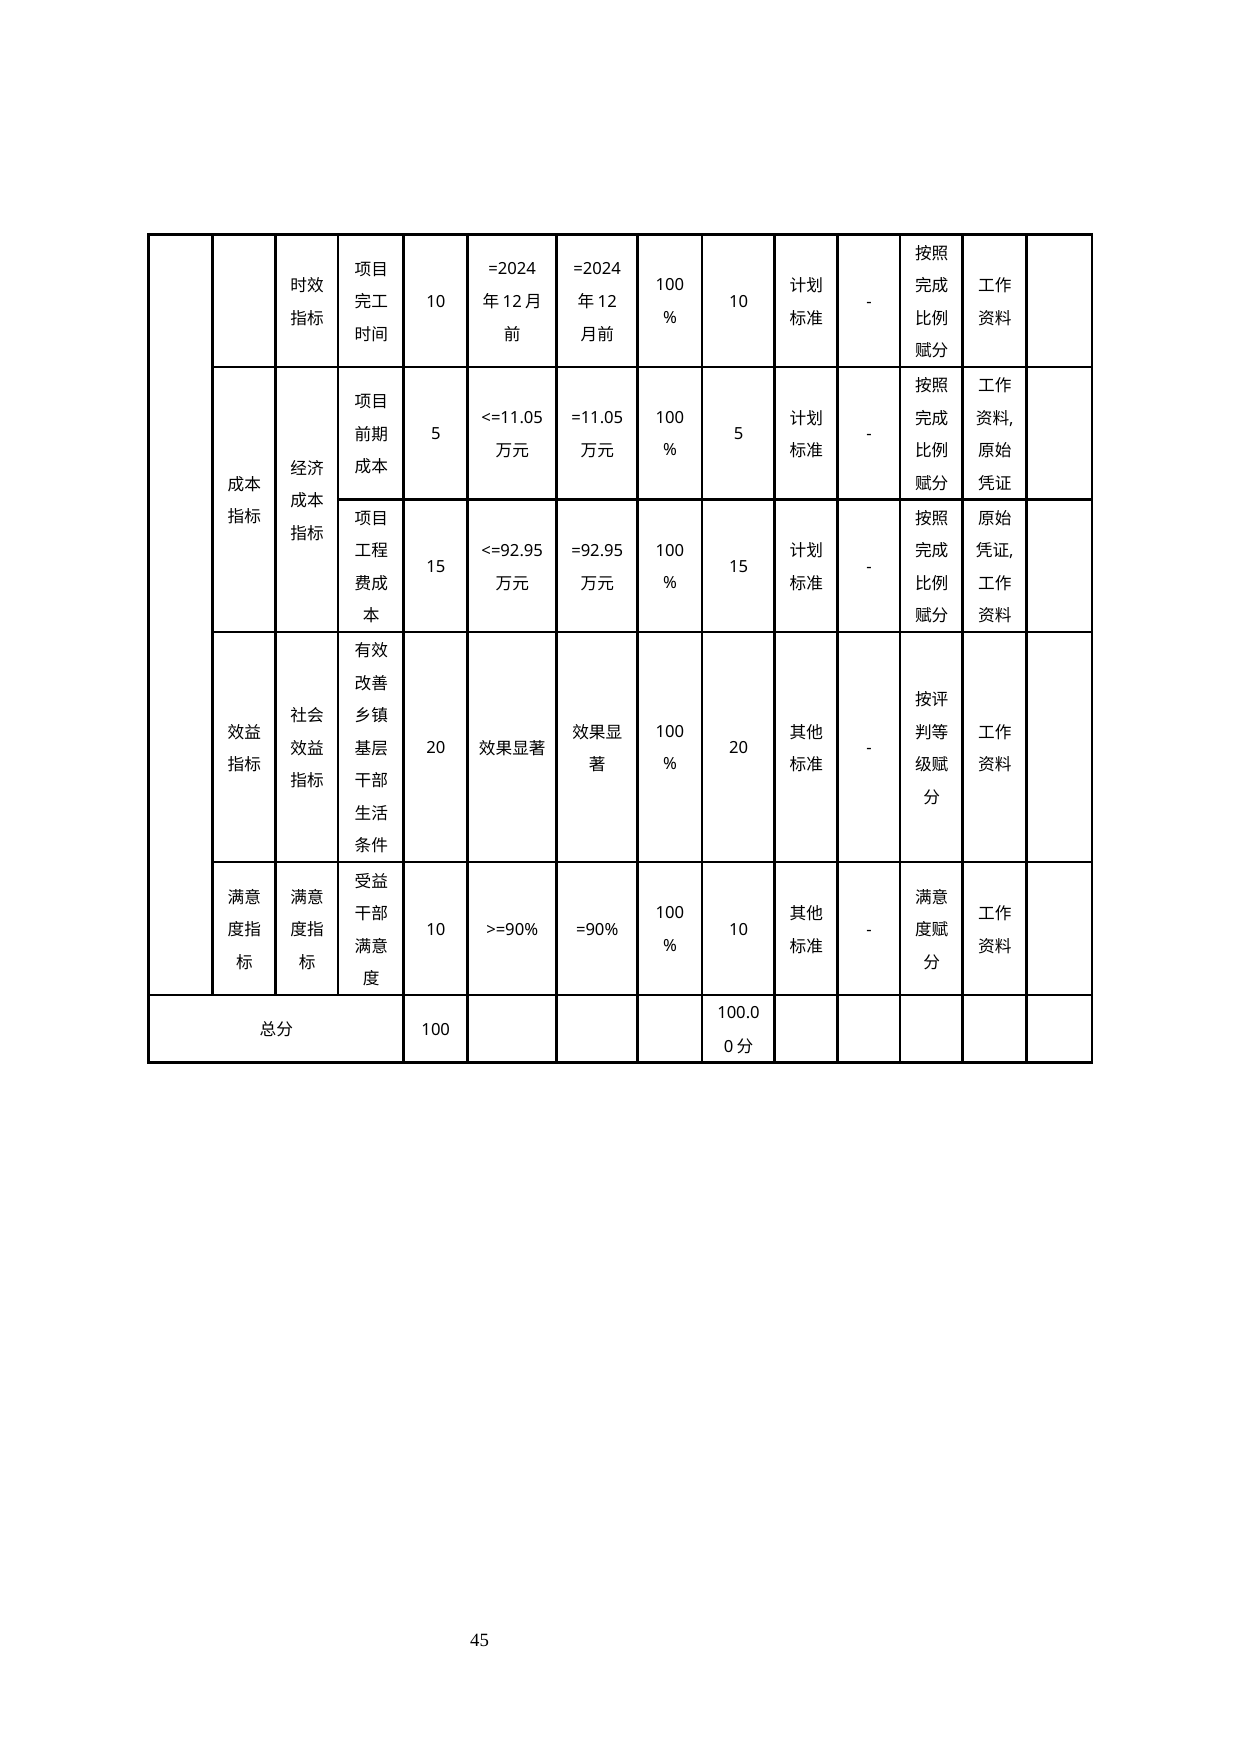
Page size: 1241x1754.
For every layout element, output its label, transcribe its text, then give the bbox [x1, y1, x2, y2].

table_cell 满意度指标 [277, 863, 337, 993]
table_cell - [839, 501, 899, 631]
table_cell 计划标准 [776, 236, 836, 366]
table_cell 100.00分 [703, 996, 773, 1061]
table_cell =90% [558, 863, 636, 993]
table_cell [1028, 368, 1091, 498]
table_cell 按照完成比例赋分 [901, 501, 961, 631]
table_cell [1028, 863, 1091, 993]
table_cell 工作资料 [964, 863, 1025, 993]
table_cell 10 [405, 863, 466, 993]
table_cell 10 [703, 863, 773, 993]
table_cell 100% [639, 501, 701, 631]
table_cell 15 [405, 501, 466, 631]
table_cell 15 [703, 501, 773, 631]
table_cell =11.05万元 [558, 368, 636, 498]
table_cell 成本指标 [214, 368, 274, 631]
table_cell [901, 996, 961, 1061]
table_cell 工作资料 [964, 236, 1025, 366]
table_cell >=90% [469, 863, 555, 993]
table_cell [469, 996, 555, 1061]
table_cell - [839, 863, 899, 993]
table_cell 其他标准 [776, 633, 836, 861]
table_cell 5 [703, 368, 773, 498]
table_cell 按评判等级赋分 [901, 633, 961, 861]
table_cell 100 [405, 996, 466, 1061]
table_cell 100% [639, 368, 701, 498]
table_cell 项目工程费成本 [339, 501, 402, 631]
table_cell [1028, 996, 1091, 1061]
table_cell 100% [639, 633, 701, 861]
table_cell 100% [639, 236, 701, 366]
table_cell [839, 996, 899, 1061]
table_cell 原始凭证,工作资料 [964, 501, 1025, 631]
table_cell =2024年12月前 [558, 236, 636, 366]
table_cell 100% [639, 863, 701, 993]
table_cell 效果显著 [469, 633, 555, 861]
table_cell 受益干部满意度 [339, 863, 402, 993]
table_cell 工作资料 [964, 633, 1025, 861]
table_cell 工作资料,原始凭证 [964, 368, 1025, 498]
table_cell 5 [405, 368, 466, 498]
table_cell - [839, 236, 899, 366]
table_cell 满意度赋分 [901, 863, 961, 993]
table_cell 按照完成比例赋分 [901, 368, 961, 498]
table_cell 其他标准 [776, 863, 836, 993]
table_cell 有效改善乡镇基层干部生活条件 [339, 633, 402, 861]
table_cell [776, 996, 836, 1061]
table_cell 效益指标 [214, 633, 274, 861]
table_cell 经济成本指标 [277, 368, 337, 631]
table_cell 效果显著 [558, 633, 636, 861]
table_cell 按照完成比例赋分 [901, 236, 961, 366]
table_cell [964, 996, 1025, 1061]
table_cell [558, 996, 636, 1061]
table_cell 计划标准 [776, 368, 836, 498]
table_cell [1028, 236, 1091, 366]
table_cell [1028, 633, 1091, 861]
table_cell 10 [405, 236, 466, 366]
table_cell =92.95万元 [558, 501, 636, 631]
table_cell 项目完工时间 [339, 236, 402, 366]
table_cell <=11.05万元 [469, 368, 555, 498]
table_cell <=92.95万元 [469, 501, 555, 631]
table_cell 20 [405, 633, 466, 861]
table_cell 10 [703, 236, 773, 366]
table_cell [639, 996, 701, 1061]
table_cell 20 [703, 633, 773, 861]
table_cell 项目前期成本 [339, 368, 402, 498]
table_cell - [839, 633, 899, 861]
table_cell 社会效益指标 [277, 633, 337, 861]
table_cell 计划标准 [776, 501, 836, 631]
table_cell 满意度指标 [214, 863, 274, 993]
table_cell 时效指标 [277, 236, 337, 366]
table_cell 总分 [150, 996, 402, 1061]
table_cell =2024年12月前 [469, 236, 555, 366]
table_cell [1028, 501, 1091, 631]
table_cell - [839, 368, 899, 498]
